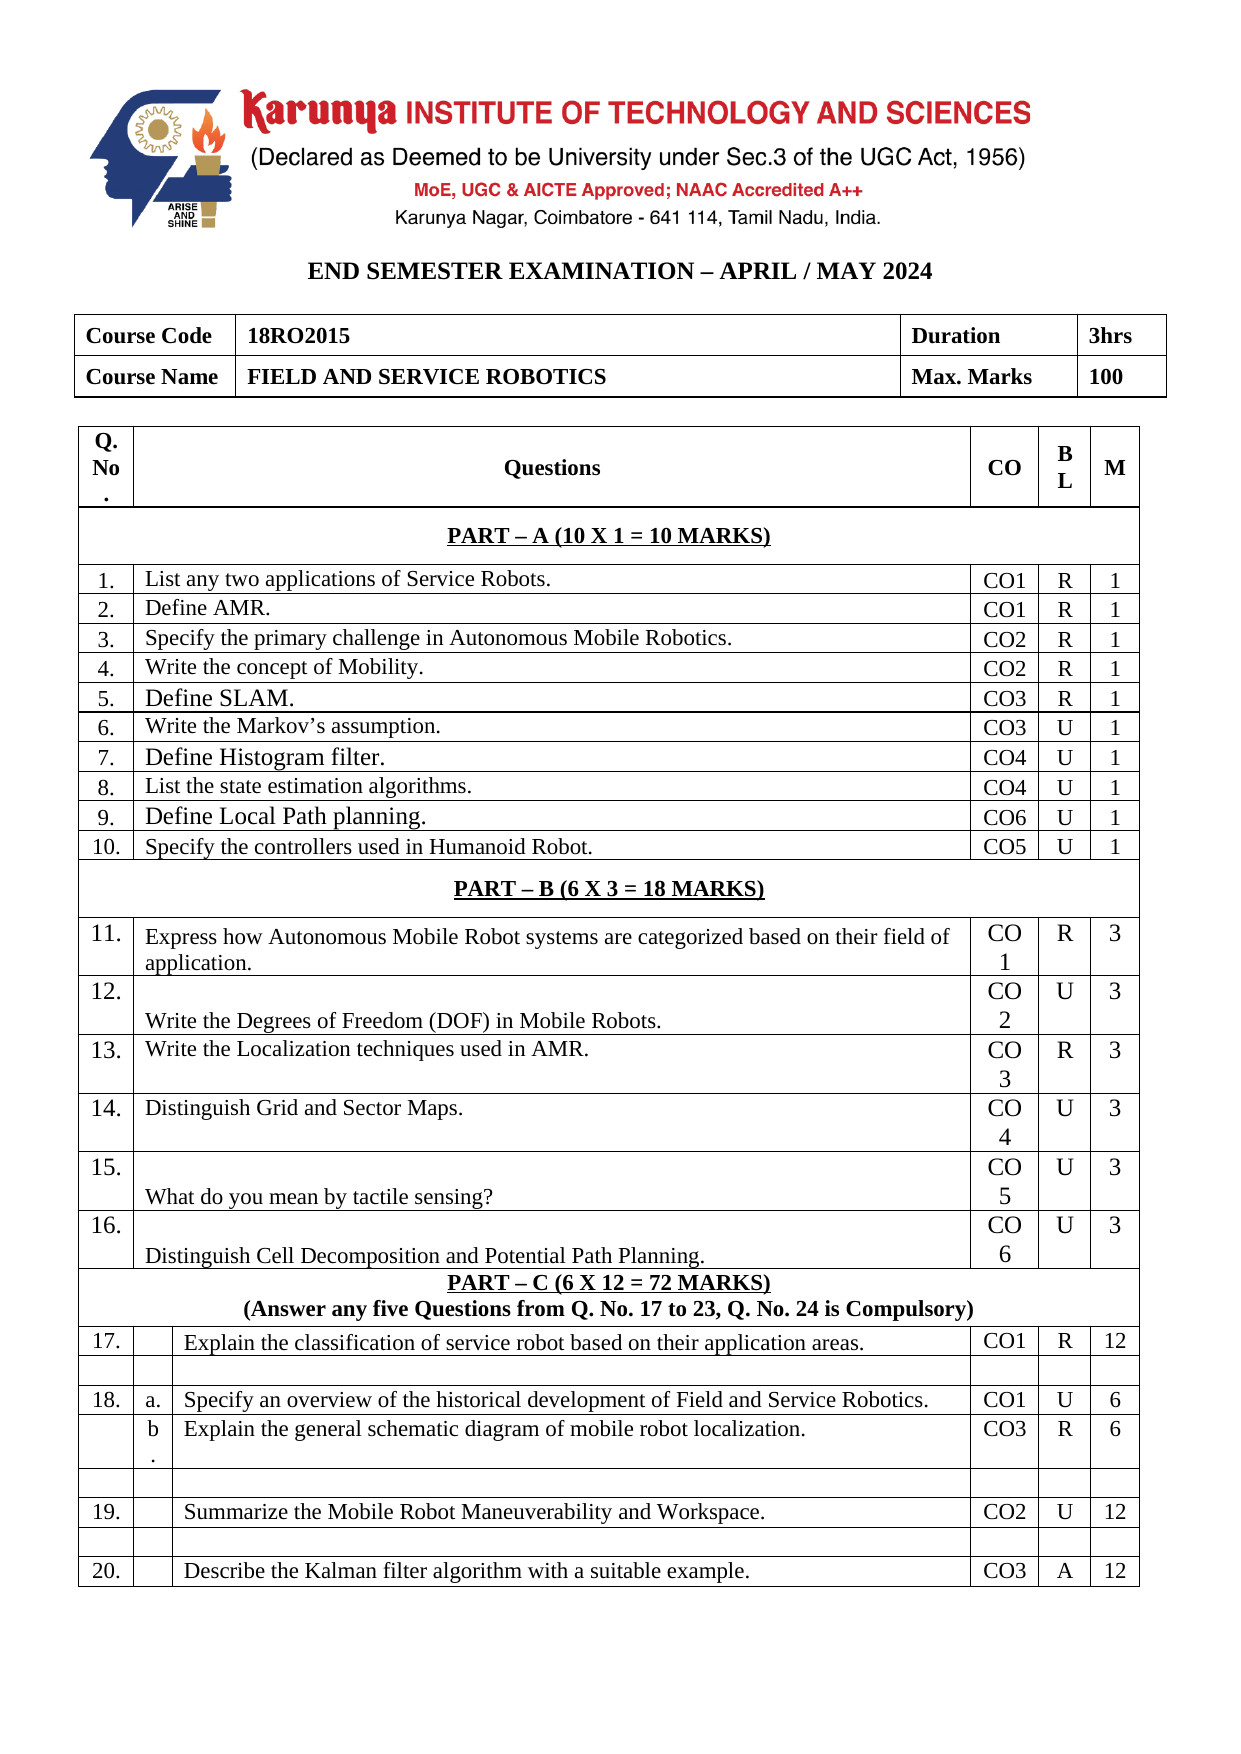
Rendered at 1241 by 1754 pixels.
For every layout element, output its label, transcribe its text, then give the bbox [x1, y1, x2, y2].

table_cell Max. Marks [901, 356, 1077, 396]
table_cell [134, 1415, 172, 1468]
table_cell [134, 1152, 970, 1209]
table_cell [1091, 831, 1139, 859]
table_cell R [1039, 624, 1090, 652]
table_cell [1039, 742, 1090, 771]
table_header Duration [901, 315, 1077, 355]
table_header Questions [134, 427, 970, 506]
table_cell Define AMR. [134, 594, 970, 623]
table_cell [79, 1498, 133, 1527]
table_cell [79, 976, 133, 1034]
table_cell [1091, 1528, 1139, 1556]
table_cell 1. [79, 565, 133, 593]
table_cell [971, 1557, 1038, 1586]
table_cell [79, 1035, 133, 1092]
table_cell 100 [1078, 356, 1166, 396]
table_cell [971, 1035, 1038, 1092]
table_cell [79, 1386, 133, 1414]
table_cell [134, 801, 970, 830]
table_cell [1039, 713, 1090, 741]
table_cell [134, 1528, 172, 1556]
table_header 18RO2015 [236, 315, 900, 355]
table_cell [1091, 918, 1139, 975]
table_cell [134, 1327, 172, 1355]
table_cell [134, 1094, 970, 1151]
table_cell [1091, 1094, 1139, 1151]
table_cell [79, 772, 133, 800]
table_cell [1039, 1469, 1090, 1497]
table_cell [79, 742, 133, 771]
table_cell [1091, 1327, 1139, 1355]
table_cell 4. [79, 653, 133, 682]
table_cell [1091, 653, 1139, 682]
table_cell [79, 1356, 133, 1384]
table_cell PART – A (10 X 1 = 10 MARKS) [79, 508, 1139, 564]
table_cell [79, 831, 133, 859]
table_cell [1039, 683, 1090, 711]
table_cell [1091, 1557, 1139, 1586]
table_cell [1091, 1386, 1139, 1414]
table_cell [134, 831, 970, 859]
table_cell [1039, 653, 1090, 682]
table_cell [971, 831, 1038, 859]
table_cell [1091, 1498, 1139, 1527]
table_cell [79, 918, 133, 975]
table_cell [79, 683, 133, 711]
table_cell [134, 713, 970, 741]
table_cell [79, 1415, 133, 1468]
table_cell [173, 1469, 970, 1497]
table_cell Specify the primary challenge in Autonomous Mobile Robotics. [134, 624, 970, 652]
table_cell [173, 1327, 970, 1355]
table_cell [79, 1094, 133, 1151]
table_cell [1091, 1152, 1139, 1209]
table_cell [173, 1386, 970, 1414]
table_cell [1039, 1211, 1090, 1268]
table_cell CO1 [971, 594, 1038, 623]
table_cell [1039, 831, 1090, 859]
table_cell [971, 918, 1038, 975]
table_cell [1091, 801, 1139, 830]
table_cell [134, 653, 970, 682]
table_cell List any two applications of Service Robots. [134, 565, 970, 593]
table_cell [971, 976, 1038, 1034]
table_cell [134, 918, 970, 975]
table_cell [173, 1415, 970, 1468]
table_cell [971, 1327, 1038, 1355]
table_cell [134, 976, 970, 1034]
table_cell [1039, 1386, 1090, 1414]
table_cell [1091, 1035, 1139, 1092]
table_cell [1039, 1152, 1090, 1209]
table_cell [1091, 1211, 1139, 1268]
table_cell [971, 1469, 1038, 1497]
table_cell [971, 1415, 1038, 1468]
table_cell Course Name [75, 356, 235, 396]
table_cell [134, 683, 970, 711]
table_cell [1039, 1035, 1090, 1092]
text END SEMESTER EXAMINATION – APRIL / MAY 2024 [90, 256, 1150, 285]
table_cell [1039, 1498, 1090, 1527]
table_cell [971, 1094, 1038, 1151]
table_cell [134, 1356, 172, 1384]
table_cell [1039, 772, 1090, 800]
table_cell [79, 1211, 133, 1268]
table_cell R [1039, 594, 1090, 623]
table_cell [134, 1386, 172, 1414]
table_cell CO1 [971, 565, 1038, 593]
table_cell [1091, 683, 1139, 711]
table_cell 1 [1091, 565, 1139, 593]
table_header M [1091, 427, 1139, 506]
table_cell 1 [1091, 594, 1139, 623]
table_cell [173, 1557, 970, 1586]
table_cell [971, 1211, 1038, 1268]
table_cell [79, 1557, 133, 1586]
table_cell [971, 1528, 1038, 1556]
picture [89, 89, 1031, 228]
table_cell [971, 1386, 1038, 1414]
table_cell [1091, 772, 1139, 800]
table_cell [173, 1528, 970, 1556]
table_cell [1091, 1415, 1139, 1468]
table_header CO [971, 427, 1038, 506]
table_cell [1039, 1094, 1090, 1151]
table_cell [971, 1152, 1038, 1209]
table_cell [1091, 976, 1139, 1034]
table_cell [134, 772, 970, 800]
table_cell CO2 [971, 624, 1038, 652]
table_cell 1 [1091, 624, 1139, 652]
table_header 3hrs [1078, 315, 1166, 355]
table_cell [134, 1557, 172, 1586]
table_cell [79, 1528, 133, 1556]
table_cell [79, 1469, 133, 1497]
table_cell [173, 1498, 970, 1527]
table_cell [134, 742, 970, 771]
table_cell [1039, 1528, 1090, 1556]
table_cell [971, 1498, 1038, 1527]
table_cell 2. [79, 594, 133, 623]
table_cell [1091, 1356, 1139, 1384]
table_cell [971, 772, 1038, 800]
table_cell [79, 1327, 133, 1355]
table_header BL [1039, 427, 1090, 506]
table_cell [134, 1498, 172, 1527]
table_cell FIELD AND SERVICE ROBOTICS [236, 356, 900, 396]
table_header Q. No. [79, 427, 133, 506]
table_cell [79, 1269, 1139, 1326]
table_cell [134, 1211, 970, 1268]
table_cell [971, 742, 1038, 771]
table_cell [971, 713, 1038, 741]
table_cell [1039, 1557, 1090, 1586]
table_cell R [1039, 565, 1090, 593]
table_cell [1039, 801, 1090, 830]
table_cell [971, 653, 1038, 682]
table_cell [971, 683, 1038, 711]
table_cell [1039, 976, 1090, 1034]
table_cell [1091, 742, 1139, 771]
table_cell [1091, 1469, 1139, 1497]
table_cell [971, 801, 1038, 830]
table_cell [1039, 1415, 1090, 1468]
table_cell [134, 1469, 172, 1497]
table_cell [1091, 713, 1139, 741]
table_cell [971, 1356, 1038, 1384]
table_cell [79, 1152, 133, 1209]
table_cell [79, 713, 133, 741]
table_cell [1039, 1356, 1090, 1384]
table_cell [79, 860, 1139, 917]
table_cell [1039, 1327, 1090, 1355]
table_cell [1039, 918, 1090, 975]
table_cell 3. [79, 624, 133, 652]
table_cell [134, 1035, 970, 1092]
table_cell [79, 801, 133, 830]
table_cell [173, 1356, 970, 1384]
table_header Course Code [75, 315, 235, 355]
